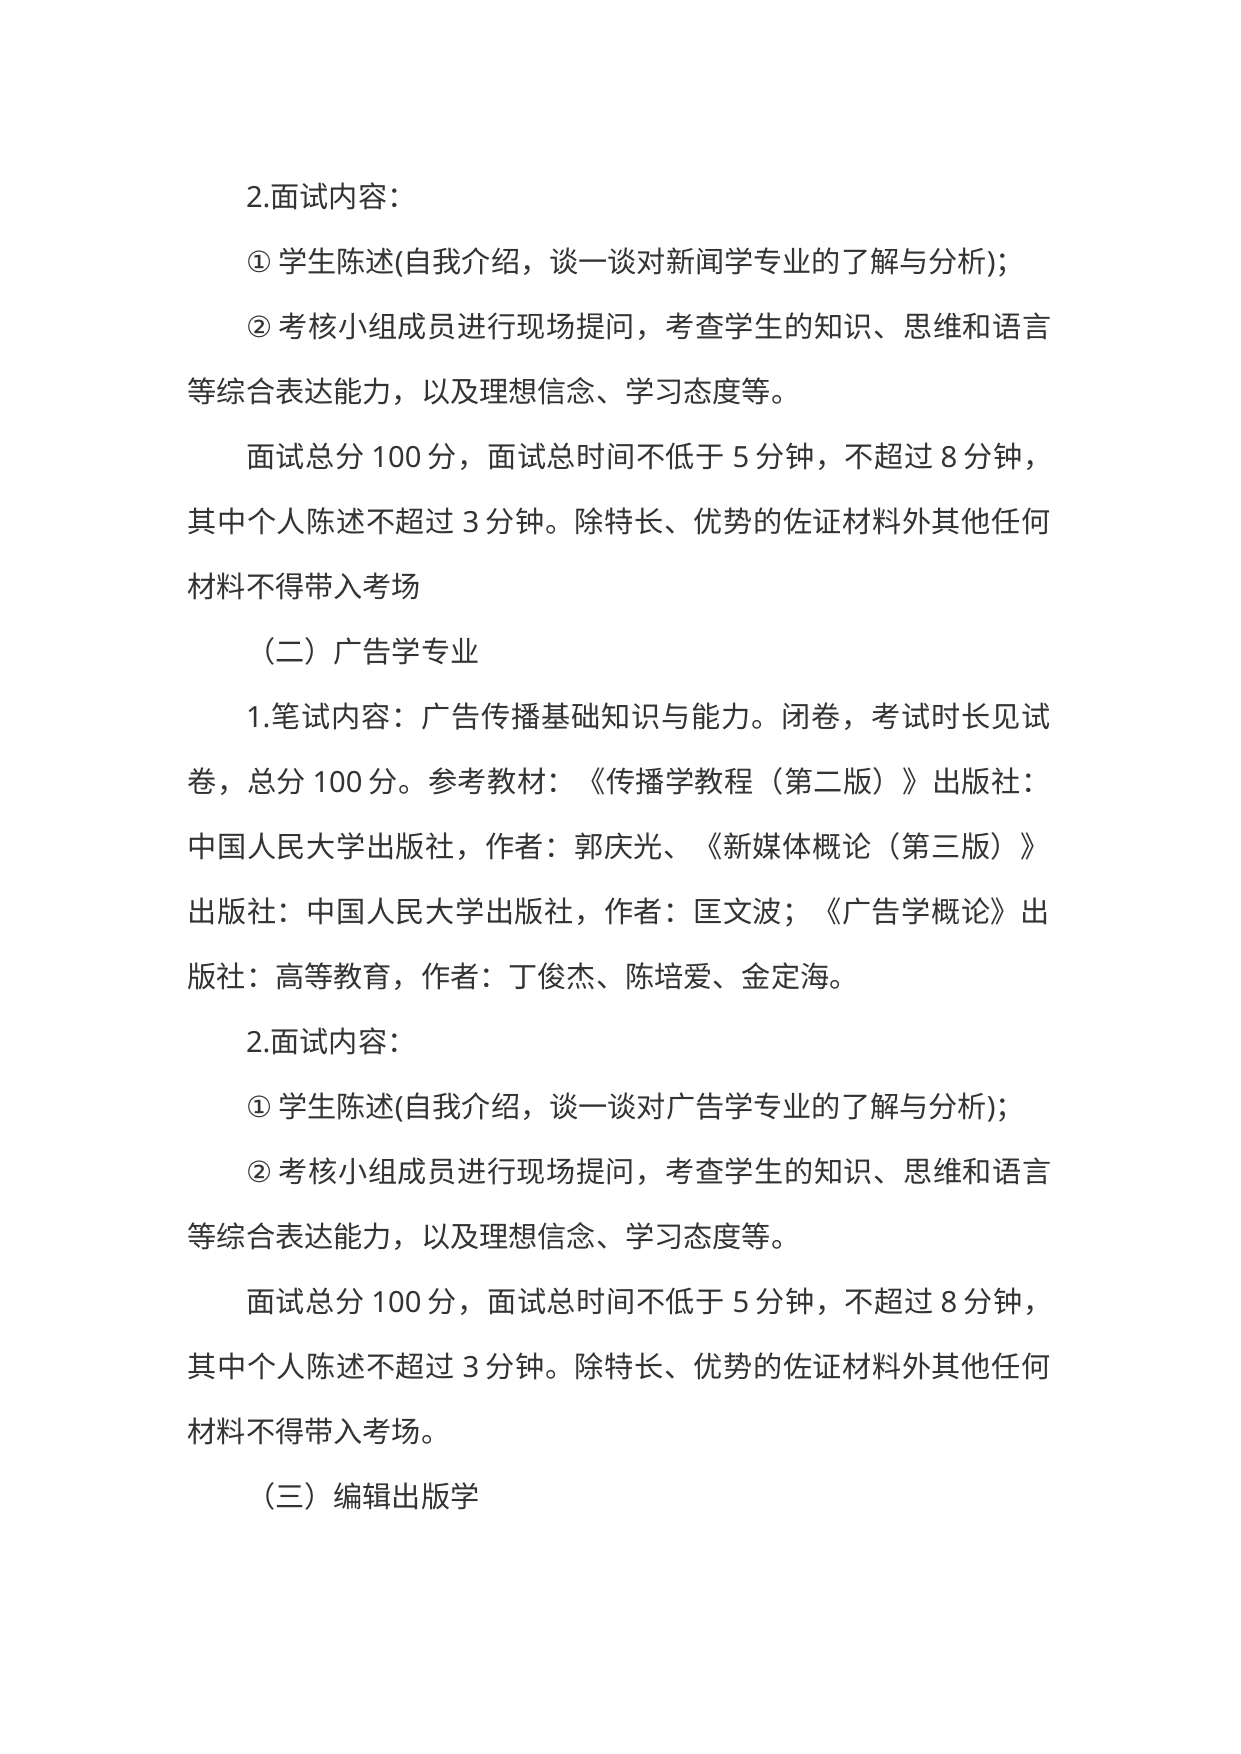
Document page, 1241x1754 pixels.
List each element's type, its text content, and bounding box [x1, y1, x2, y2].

text ①学生陈述(自我介绍，谈一谈对新闻学专业的了解与分析)； [187, 227, 1053, 292]
text 2.面试内容： [187, 162, 1053, 227]
text 2.面试内容： [187, 1007, 1053, 1072]
text （二）广告学专业 [187, 617, 1053, 682]
text 面试总分100分，面试总时间不低于5分钟，不超过8分钟，其中个人陈述不超过3分钟。除特长、优势的佐证材料外其他任何材料不得带入考场 [187, 422, 1053, 617]
text ②考核小组成员进行现场提问，考查学生的知识、思维和语言等综合表达能力，以及理想信念、学习态度等。 [187, 292, 1053, 422]
text 面试总分100分，面试总时间不低于5分钟，不超过8分钟，其中个人陈述不超过3分钟。除特长、优势的佐证材料外其他任何材料不得带入考场。 [187, 1267, 1053, 1462]
text 1.笔试内容：广告传播基础知识与能力。闭卷，考试时长见试卷，总分100分。参考教材：《传播学教程（第二版）》出版社：中国人民大学出版社，作者：郭庆光、《新媒体概论（第三版）》出版社：中国人民大学出版社，作者：匡文波；《广告学概论》出版社：高等教育，作者：丁俊杰、陈培爱、金定海。 [187, 682, 1053, 1007]
text ②考核小组成员进行现场提问，考查学生的知识、思维和语言等综合表达能力，以及理想信念、学习态度等。 [187, 1137, 1053, 1267]
text ①学生陈述(自我介绍，谈一谈对广告学专业的了解与分析)； [187, 1072, 1053, 1137]
text （三）编辑出版学 [187, 1462, 1053, 1527]
